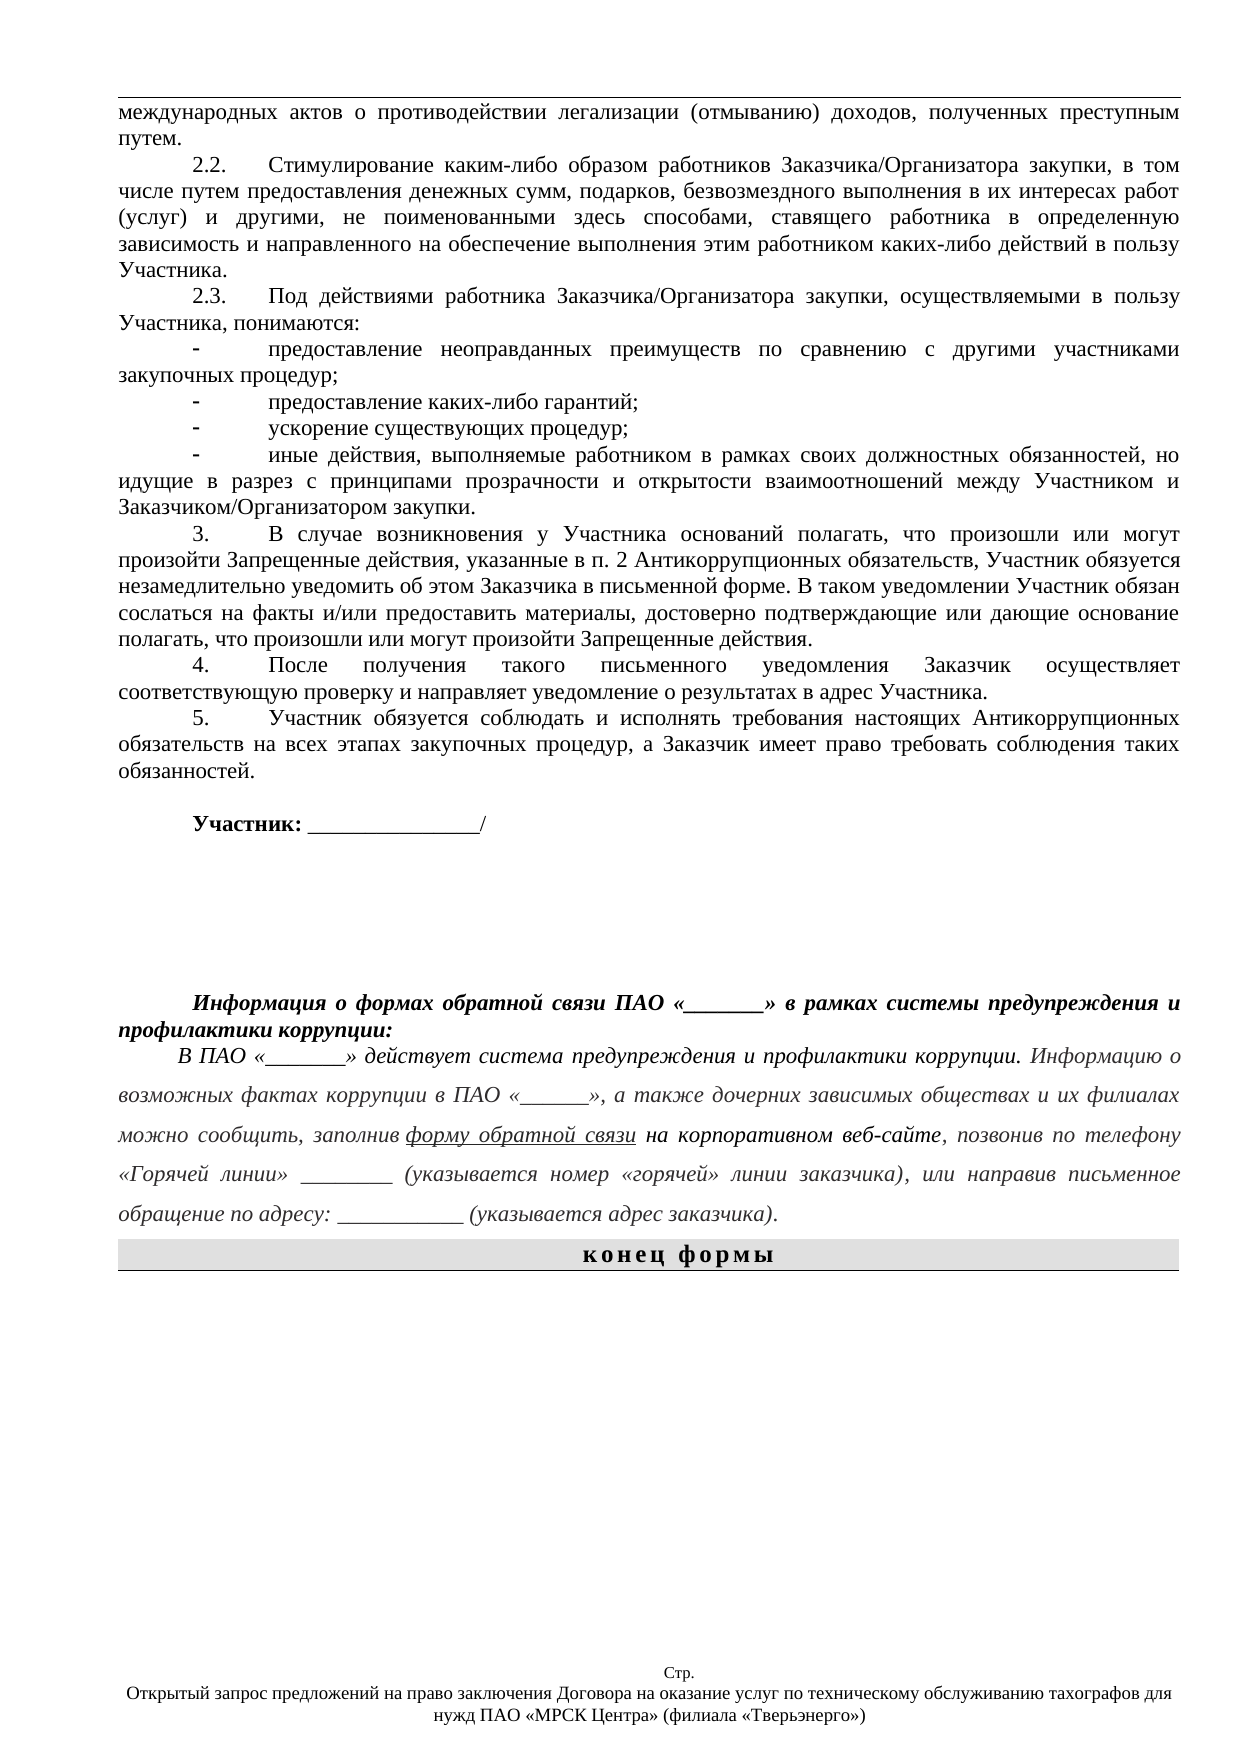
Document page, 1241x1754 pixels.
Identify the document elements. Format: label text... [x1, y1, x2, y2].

list предоставление неоправданных преимуществ по сравнению с другими участниками закупочных процедур; [118, 335, 1181, 388]
list предоставление каких-либо гарантий; [118, 388, 1181, 414]
list Под действиями работника Заказчика/Организатора закупки, осуществляемыми в пользу Участника, понимаются: [118, 282, 1181, 335]
text конец формы [118, 1239, 1179, 1270]
text Информация о формах обратной связи ПАО «_______» в рамках системы предупреждения и профилактики коррупции: [118, 989, 1181, 1042]
list Cтимулирование каким-либо образом работников Заказчика/Организатора закупки, в том числе путем предоставления денежных сумм, подарков, безвозмездного выполнения в их интересах работ (услуг) и другими, не поименованными здесь способами, ставящего работника в определенную зависимость и направленного на обеспечение выполнения этим работником каких-либо действий в пользу Участника. [118, 151, 1181, 282]
text Участник: _______________/ [118, 809, 1181, 836]
list После получения такого письменного уведомления Заказчик осуществляет соответствующую проверку и направляет уведомление о результатах в адрес Участника. [118, 651, 1181, 704]
list Участник обязуется соблюдать и исполнять требования настоящих Антикоррупционных обязательств на всех этапах закупочных процедур, а Заказчик имеет право требовать соблюдения таких обязанностей. [118, 704, 1181, 783]
text В ПАО «_______» действует система предупреждения и профилактики коррупции. Информацию о возможных фактах коррупции в ПАО «______», а также дочерних зависимых обществах и их филиалах можно сообщить, заполнив форму обратной связи на корпоративном веб-сайте, позвонив по телефону «Горячей линии» ________ (указывается номер «горячей» линии заказчика), или направив письменное обращение по адресу: ___________ (указывается адрес заказчика). [118, 1108, 1181, 1160]
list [118, 98, 1181, 151]
text В ПАО «_______» действует система предупреждения и профилактики коррупции. Информацию о возможных фактах коррупции в ПАО «______», а также дочерних зависимых обществах и их филиалах можно сообщить, заполнив форму обратной связи на корпоративном веб-сайте, позвонив по телефону «Горячей линии» ________ (указывается номер «горячей» линии заказчика), или направив письменное обращение по адресу: ___________ (указывается адрес заказчика). [118, 1042, 1181, 1081]
text В ПАО «_______» действует система предупреждения и профилактики коррупции. Информацию о возможных фактах коррупции в ПАО «______», а также дочерних зависимых обществах и их филиалах можно сообщить, заполнив форму обратной связи на корпоративном веб-сайте, позвонив по телефону «Горячей линии» ________ (указывается номер «горячей» линии заказчика), или направив письменное обращение по адресу: ___________ (указывается адрес заказчика). [118, 1187, 1181, 1226]
list ускорение существующих процедур; [118, 414, 1181, 441]
list иные действия, выполняемые работником в рамках своих должностных обязанностей, но идущие в разрез с принципами прозрачности и открытости взаимоотношений между Участником и Заказчиком/Организатором закупки. [118, 441, 1181, 520]
list В случае возникновения у Участника оснований полагать, что произошли или могут произойти Запрещенные действия, указанные в п. 2 Антикоррупционных обязательств, Участник обязуется незамедлительно уведомить об этом Заказчика в письменной форме. В таком уведомлении Участник обязан сослаться на факты и/или предоставить материалы, достоверно подтверждающие или дающие основание полагать, что произошли или могут произойти Запрещенные действия. [118, 520, 1181, 651]
